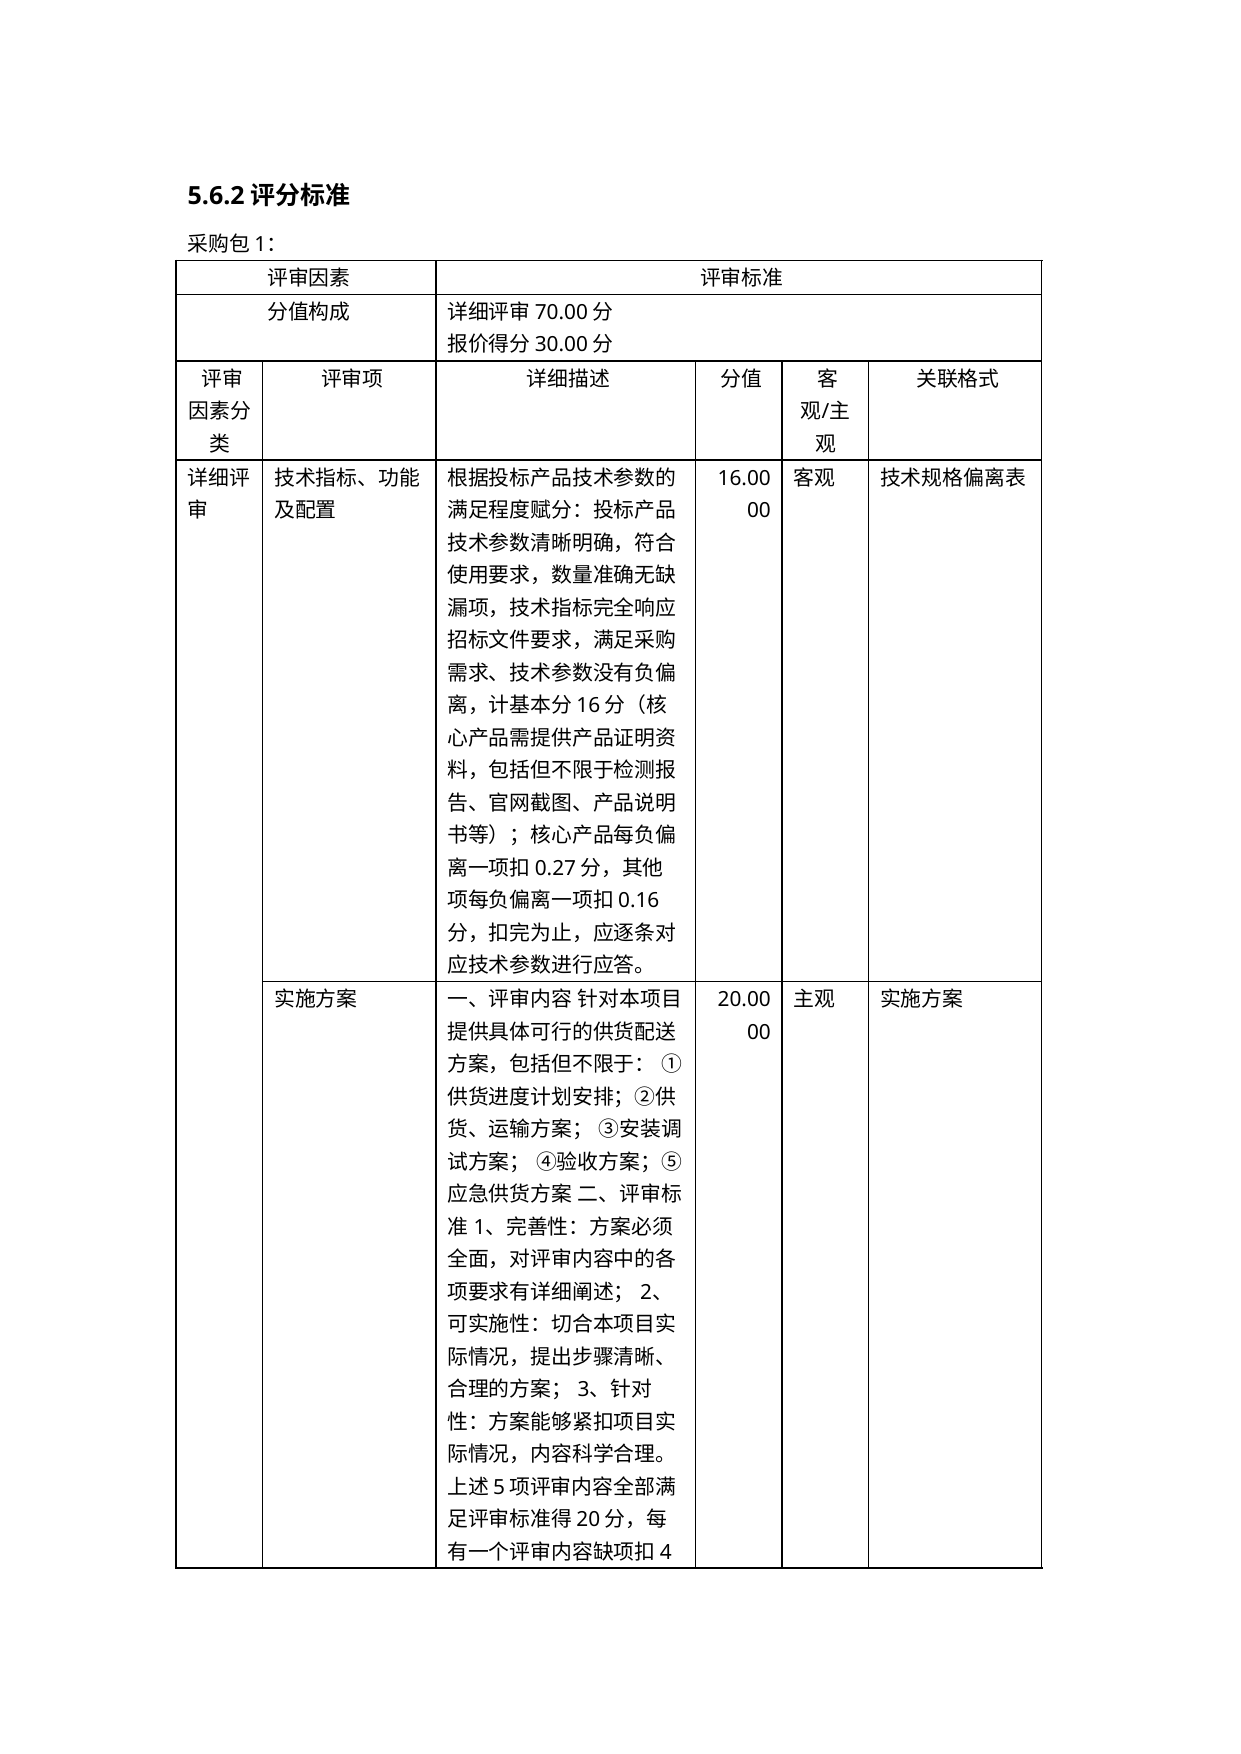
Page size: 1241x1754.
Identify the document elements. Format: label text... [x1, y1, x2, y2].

table_cell 根据投标产品技术参数的满足程度赋分：投标产品技术参数清晰明确，符合使用要求，数量准确无缺漏项，技术指标完全响应招标文件要求，满足采购需求、技术参数没有负偏离，计基本分16分（核心产品需提供产品证明资料，包括但不限于检测报告、官网截图、产品说明书等）；核心产品每负偏离一项扣0.27分，其他项每负偏离一项扣0.16分，扣完为止，应逐条对应技术参数进行应答。 [437, 461, 695, 981]
table_header 评审标准 [437, 261, 1041, 293]
table_cell 实施方案 [263, 982, 435, 1567]
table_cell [437, 982, 695, 1567]
text 采购包1： [187, 227, 1053, 259]
table_cell 客观 [783, 461, 868, 981]
table_cell 关联格式 [869, 362, 1041, 459]
table_cell 分值 [696, 362, 781, 459]
table_cell 评审因素分类 [177, 362, 262, 459]
text 5.6.2评分标准 [187, 162, 1053, 227]
table_cell 客观/主观 [783, 362, 868, 459]
table_cell 详细描述 [437, 362, 695, 459]
table_cell 技术指标、功能及配置 [263, 461, 435, 981]
table_cell 评审项 [263, 362, 435, 459]
table_cell 16.0000 [696, 461, 781, 981]
table_cell 技术规格偏离表 [869, 461, 1041, 981]
table_cell 20.0000 [696, 982, 781, 1567]
table_cell 分值构成 [177, 295, 435, 360]
table_header 评审因素 [177, 261, 435, 293]
table_cell 详细评审70.00分 报价得分30.00分 [437, 295, 1041, 360]
table_cell 实施方案 [869, 982, 1041, 1567]
table_cell 详细评审 [177, 461, 262, 1567]
table_cell 主观 [783, 982, 868, 1567]
